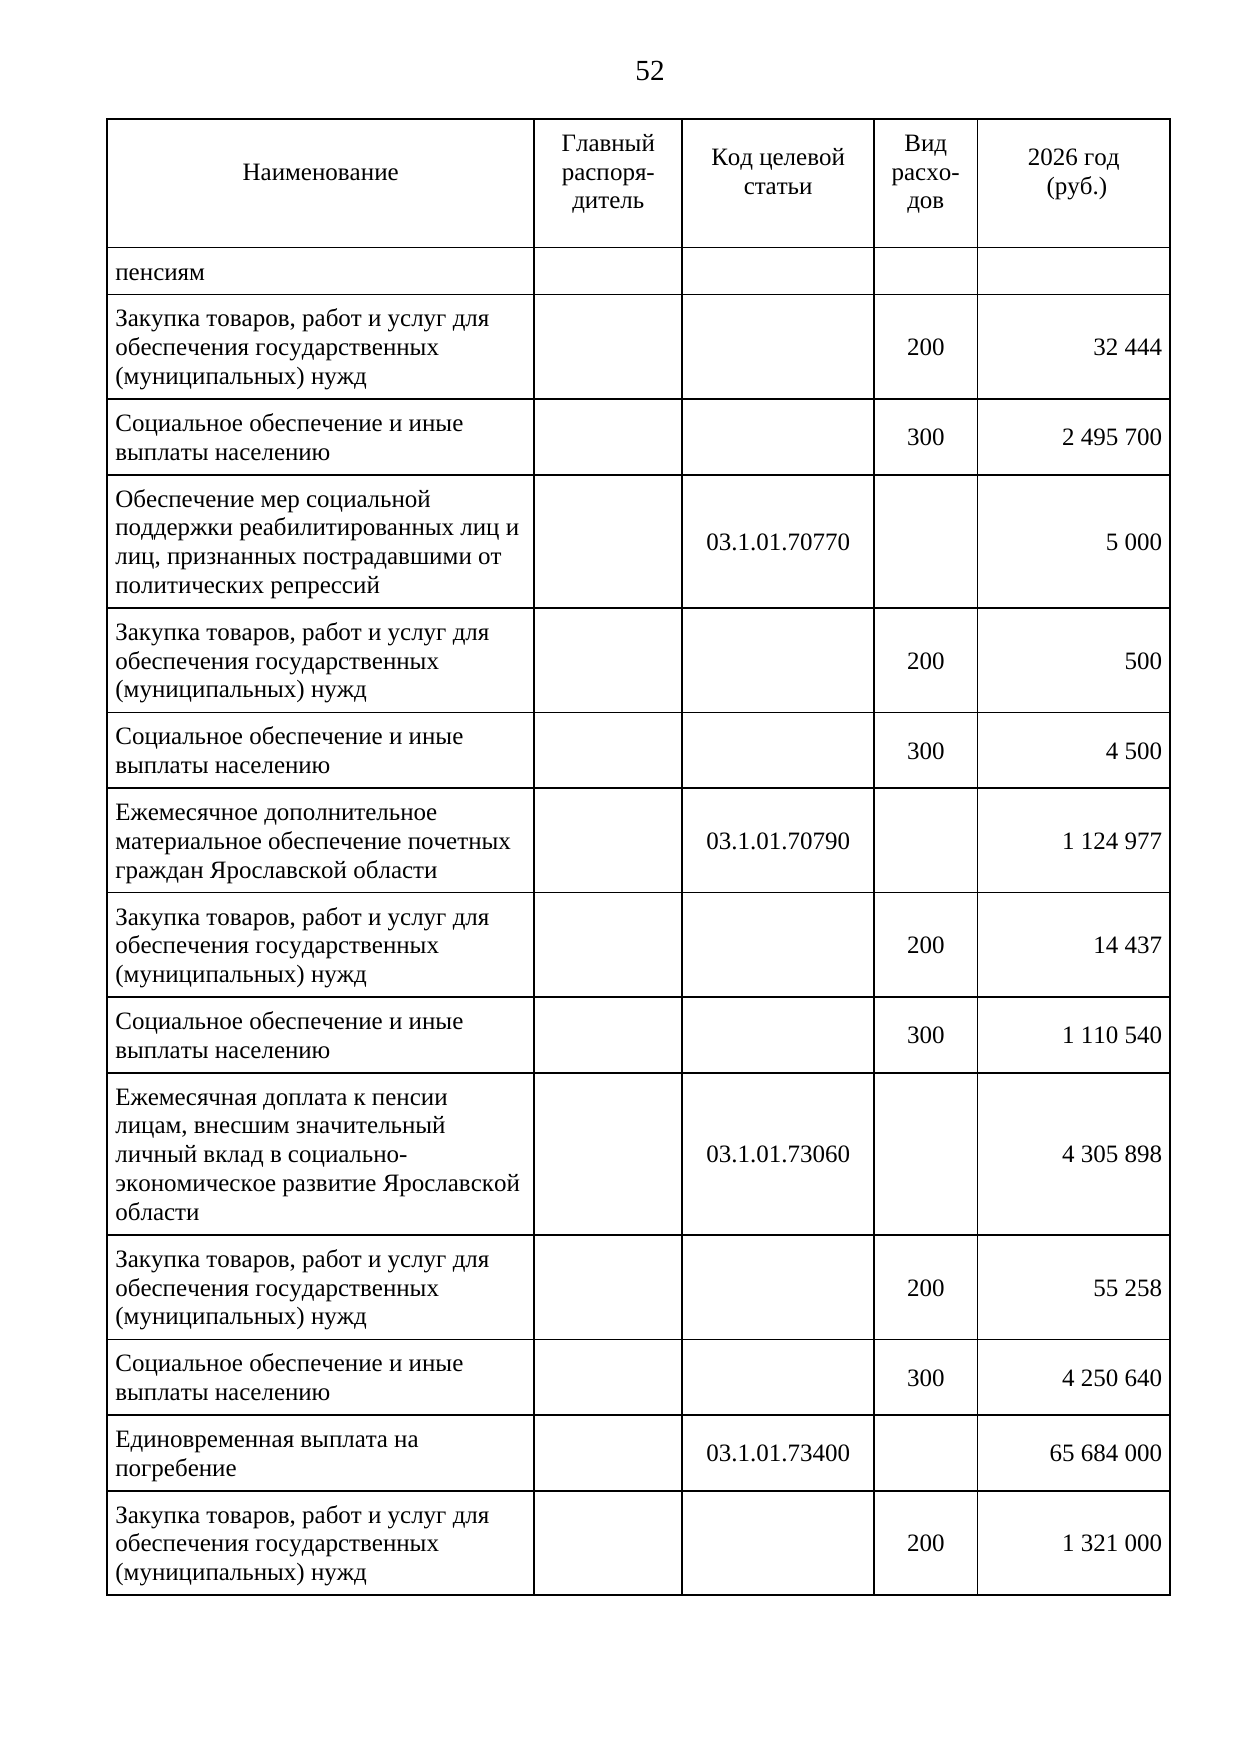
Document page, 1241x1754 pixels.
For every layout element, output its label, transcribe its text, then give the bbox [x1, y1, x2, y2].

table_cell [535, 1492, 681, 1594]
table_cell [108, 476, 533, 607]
table_header Главный распоря-дитель [535, 120, 681, 247]
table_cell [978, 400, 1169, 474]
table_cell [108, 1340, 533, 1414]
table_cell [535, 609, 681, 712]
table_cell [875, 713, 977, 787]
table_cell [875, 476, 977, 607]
table_header 2026 год (руб.) [978, 120, 1169, 247]
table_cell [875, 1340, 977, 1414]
table_header Код целевой статьи [683, 120, 873, 247]
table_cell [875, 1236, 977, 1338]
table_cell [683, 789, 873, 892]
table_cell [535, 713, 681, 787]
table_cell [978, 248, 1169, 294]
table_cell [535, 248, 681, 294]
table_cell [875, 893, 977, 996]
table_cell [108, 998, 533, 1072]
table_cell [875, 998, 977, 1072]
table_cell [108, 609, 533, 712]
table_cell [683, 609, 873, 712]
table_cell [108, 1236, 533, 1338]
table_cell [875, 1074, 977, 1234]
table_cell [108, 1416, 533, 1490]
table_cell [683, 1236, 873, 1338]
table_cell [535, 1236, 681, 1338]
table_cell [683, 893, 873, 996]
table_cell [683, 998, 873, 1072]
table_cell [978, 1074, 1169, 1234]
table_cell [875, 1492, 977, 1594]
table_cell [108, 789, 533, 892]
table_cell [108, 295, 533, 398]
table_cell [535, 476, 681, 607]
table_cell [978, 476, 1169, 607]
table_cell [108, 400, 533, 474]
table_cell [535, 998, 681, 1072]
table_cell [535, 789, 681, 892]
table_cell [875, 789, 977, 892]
table_header Наименование [108, 120, 533, 247]
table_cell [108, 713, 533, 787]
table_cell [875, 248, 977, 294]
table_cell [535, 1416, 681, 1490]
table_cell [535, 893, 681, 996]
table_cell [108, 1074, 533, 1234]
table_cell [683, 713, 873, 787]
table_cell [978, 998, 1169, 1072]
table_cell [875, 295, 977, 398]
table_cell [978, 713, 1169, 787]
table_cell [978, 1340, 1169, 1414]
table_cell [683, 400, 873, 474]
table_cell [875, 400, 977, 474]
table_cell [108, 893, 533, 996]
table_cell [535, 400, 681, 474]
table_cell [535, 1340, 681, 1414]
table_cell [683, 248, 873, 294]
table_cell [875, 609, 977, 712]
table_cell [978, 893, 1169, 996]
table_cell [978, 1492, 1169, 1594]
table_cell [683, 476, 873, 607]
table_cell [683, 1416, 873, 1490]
table_header Вид расхо- дов [875, 120, 977, 247]
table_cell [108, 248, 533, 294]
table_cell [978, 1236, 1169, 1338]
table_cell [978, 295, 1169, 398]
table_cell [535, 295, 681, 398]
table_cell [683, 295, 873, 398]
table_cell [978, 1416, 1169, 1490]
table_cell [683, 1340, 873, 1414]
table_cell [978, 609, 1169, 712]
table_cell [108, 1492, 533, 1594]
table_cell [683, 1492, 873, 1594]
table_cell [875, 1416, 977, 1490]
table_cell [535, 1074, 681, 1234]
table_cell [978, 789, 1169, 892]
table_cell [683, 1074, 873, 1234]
